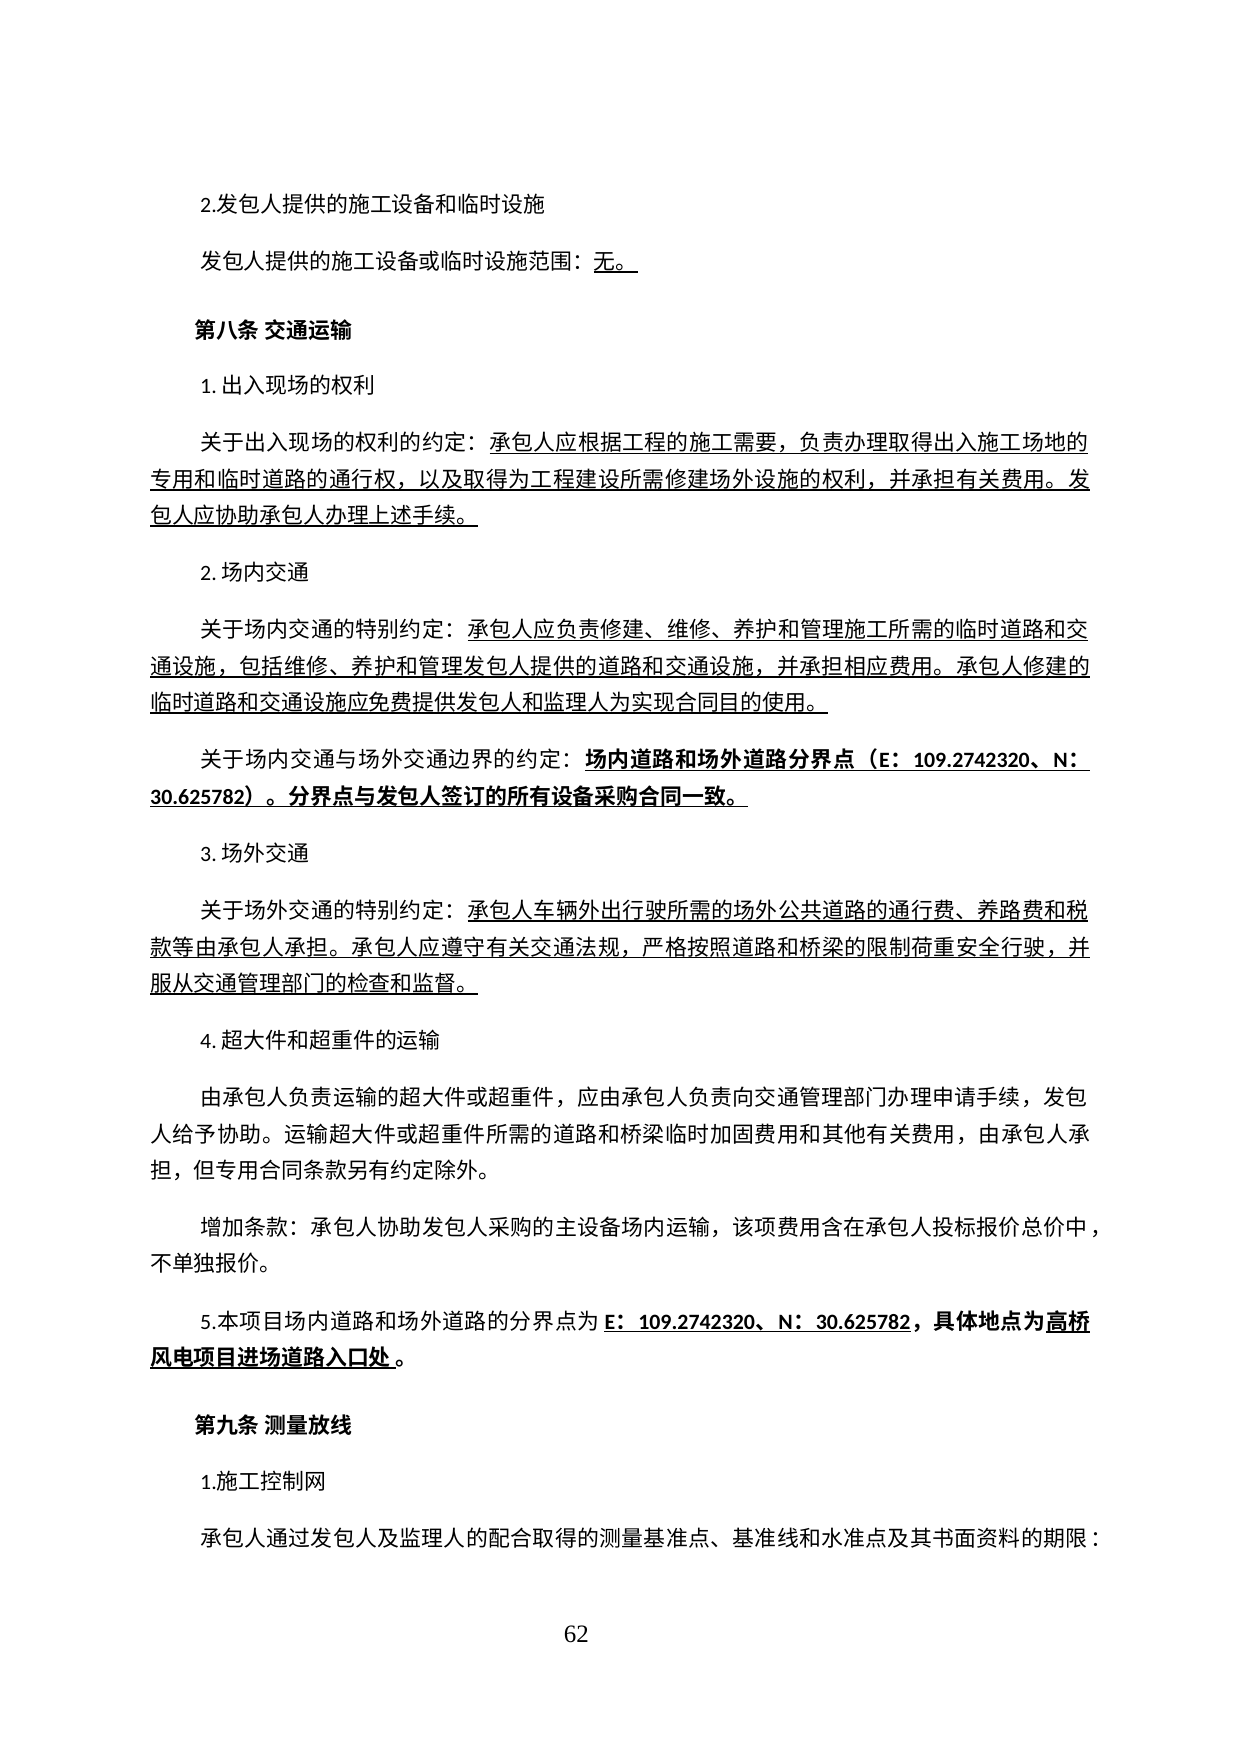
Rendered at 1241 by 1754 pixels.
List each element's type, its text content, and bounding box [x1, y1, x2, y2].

text 关于场内交通与场外交通边界的约定：场内道路和场外道路分界点（E：109.2742320、N：30.625782）。分界点与发包人签订的所有设备采购合同一致。 [150, 742, 1090, 810]
text 关于场内交通的特别约定：承包人应负责修建、维修、养护和管理施工所需的临时道路和交通设施，包括维修、养护和管理发包人提供的道路和交通设施，并承担相应费用。承包人修建的临时道路和交通设施应免费提供发包人和监理人为实现合同目的使用。 [150, 678, 1090, 717]
text 4. 超大件和超重件的运输 [150, 1023, 1090, 1055]
text 关于场内交通的特别约定：承包人应负责修建、维修、养护和管理施工所需的临时道路和交通设施，包括维修、养护和管理发包人提供的道路和交通设施，并承担相应费用。承包人修建的临时道路和交通设施应免费提供发包人和监理人为实现合同目的使用。 [150, 612, 1090, 676]
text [150, 1521, 1090, 1553]
text 关于场外交通的特别约定：承包人车辆外出行驶所需的场外公共道路的通行费、养路费和税款等由承包人承担。承包人应遵守有关交通法规，严格按照道路和桥梁的限制荷重安全行驶，并服从交通管理部门的检查和监督。 [150, 893, 1090, 957]
text 增加条款：承包人协助发包人采购的主设备场内运输，该项费用含在承包人投标报价总价中，不单独报价。 [150, 1210, 1090, 1278]
subtitle 第八条 交通运输 [150, 302, 1090, 347]
text 关于场外交通的特别约定：承包人车辆外出行驶所需的场外公共道路的通行费、养路费和税款等由承包人承担。承包人应遵守有关交通法规，严格按照道路和桥梁的限制荷重安全行驶，并服从交通管理部门的检查和监督。 [150, 958, 1090, 997]
text 1. 出入现场的权利 [150, 368, 1090, 400]
text 2. 场内交通 [150, 555, 1090, 587]
text 发包人提供的施工设备或临时设施范围：无。 [150, 244, 1090, 276]
text 由承包人负责运输的超大件或超重件，应由承包人负责向交通管理部门办理申请手续，发包人给予协助。运输超大件或超重件所需的道路和桥梁临时加固费用和其他有关费用，由承包人承担，但专用合同条款另有约定除外。 [150, 1080, 1090, 1184]
subtitle 第九条 测量放线 [150, 1397, 1090, 1443]
text 关于出入现场的权利的约定：承包人应根据工程的施工需要，负责办理取得出入施工场地的专用和临时道路的通行权，以及取得为工程建设所需修建场外设施的权利，并承担有关费用。发包人应协助承包人办理上述手续。 [150, 491, 1090, 530]
text 1.施工控制网 [150, 1464, 1090, 1496]
text 3. 场外交通 [150, 836, 1090, 868]
text 5.本项目场内道路和场外道路的分界点为E：109.2742320、N：30.625782，具体地点为高桥风电项目进场道路入口处 。 [150, 1304, 1090, 1372]
text 关于出入现场的权利的约定：承包人应根据工程的施工需要，负责办理取得出入施工场地的专用和临时道路的通行权，以及取得为工程建设所需修建场外设施的权利，并承担有关费用。发包人应协助承包人办理上述手续。 [150, 425, 1090, 489]
text 2.发包人提供的施工设备和临时设施 [150, 187, 1090, 219]
